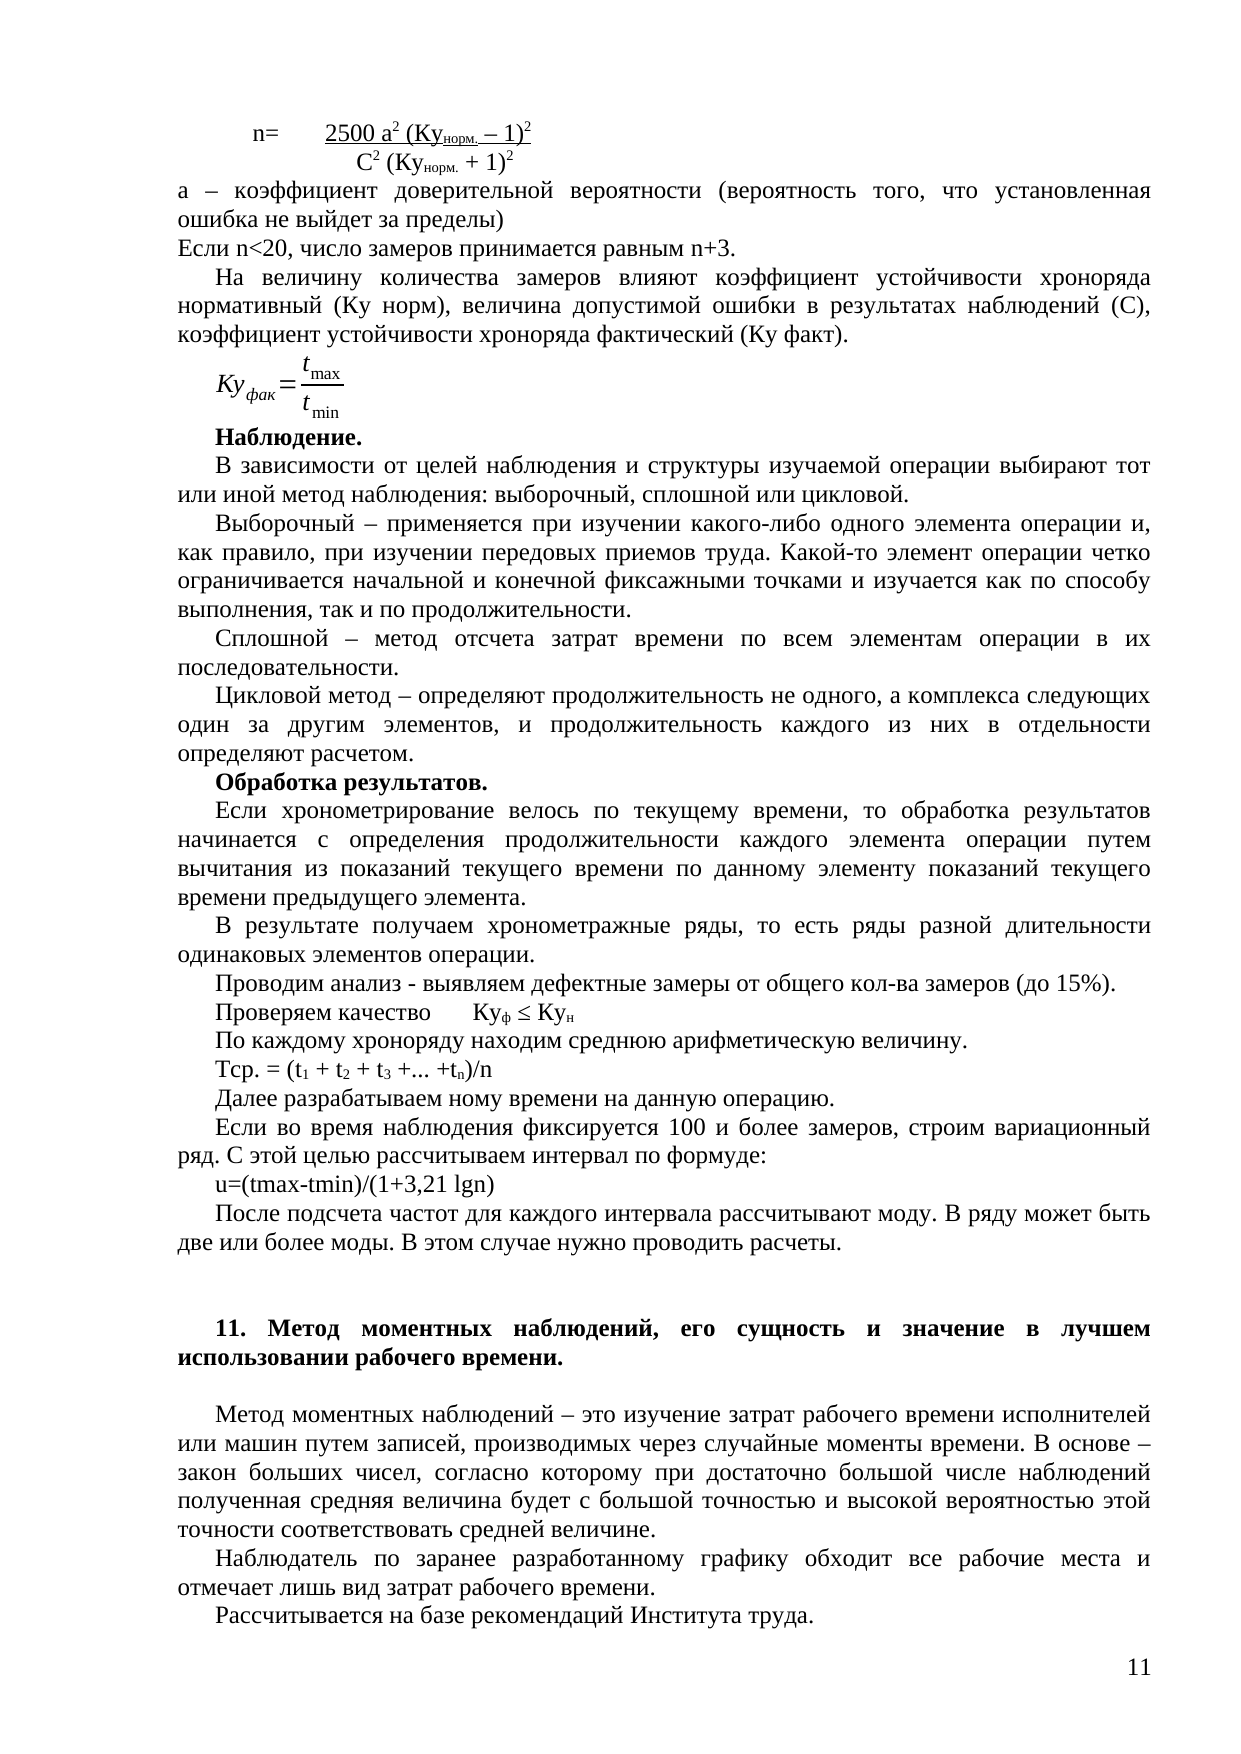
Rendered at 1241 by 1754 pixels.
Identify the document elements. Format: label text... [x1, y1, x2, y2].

text Цикловой метод – определяют продолжительность не одного, а комплекса следующих один за другим элементов, и продолжительность каждого из них в отдельности определяют расчетом. [177, 680, 1152, 767]
text Далее разрабатываем ному времени на данную операцию. [177, 1083, 1152, 1112]
text Tср. = (t1 + t2 + t3 +... +tn)/n [215, 1054, 1152, 1083]
text В результате получаем хронометражные ряды, то есть ряды разной длительности одинаковых элементов операции. [177, 910, 1152, 968]
text Если хронометрирование велось по текущему времени, то обработка результатов начинается с определения продолжительности каждого элемента операции путем вычитания из показаний текущего времени по данному элементу показаний текущего времени предыдущего элемента. [177, 795, 1152, 910]
text Если n<20, число замеров принимается равным n+3. [177, 233, 1152, 262]
text Проверяем качество Куф ≤ Кун [177, 997, 1152, 1025]
text Метод моментных наблюдений – это изучение затрат рабочего времени исполнителей или машин путем записей, производимых через случайные моменты времени. В основе – закон больших чисел, согласно которому при достаточно большой числе наблюдений полученная средняя величина будет с большой точностью и высокой вероятностью этой точности соответствовать средней величине. [177, 1399, 1152, 1543]
text Сплошной – метод отсчета затрат времени по всем элементам операции в их последовательности. [177, 623, 1152, 680]
text На величину количества замеров влияют коэффициент устойчивости хроноряда нормативный (Ку норм), величина допустимой ошибки в результатах наблюдений (С), коэффициент устойчивости хроноряда фактический (Ку факт). [177, 262, 1152, 348]
text По каждому хроноряду находим среднюю арифметическую величину. [215, 1025, 1152, 1054]
text После подсчета частот для каждого интервала рассчитывают моду. В ряду может быть две или более моды. В этом случае нужно проводить расчеты. [177, 1198, 1152, 1255]
text Обработка результатов. [177, 767, 1152, 795]
text Выборочный – применяется при изучении какого-либо одного элемента операции и, как правило, при изучении передовых приемов труда. Какой-то элемент операции четко ограничивается начальной и конечной фиксажными точками и изучается как по способу выполнения, так и по продолжительности. [177, 508, 1152, 623]
text В зависимости от целей наблюдения и структуры изучаемой операции выбирают тот или иной метод наблюдения: выборочный, сплошной или цикловой. [177, 450, 1152, 508]
text n= 2500 a2 (Кунорм. – 1)2 [177, 118, 1152, 147]
text Наблюдатель по заранее разработанному графику обходит все рабочие места и отмечает лишь вид затрат рабочего времени. [177, 1543, 1152, 1600]
text u=(tmax-tmin)/(1+3,21 lgn) [177, 1169, 1152, 1198]
text Проводим анализ - выявляем дефектные замеры от общего кол-ва замеров (до 15%). [177, 968, 1152, 997]
text Рассчитывается на базе рекомендаций Института труда. [177, 1600, 1152, 1629]
text Если во время наблюдения фиксируется 100 и более замеров, строим вариационный ряд. С этой целью рассчитываем интервал по формуде: [177, 1112, 1152, 1169]
text 11. Метод моментных наблюдений, его сущность и значение в лучшем использовании рабочего времени. [177, 1313, 1152, 1370]
text С2 (Кунорм. + 1)2 [177, 147, 1152, 176]
text Наблюдение. [177, 422, 1152, 450]
text а – коэффициент доверительной вероятности (вероятность того, что установленная ошибка не выйдет за пределы) [177, 176, 1152, 233]
